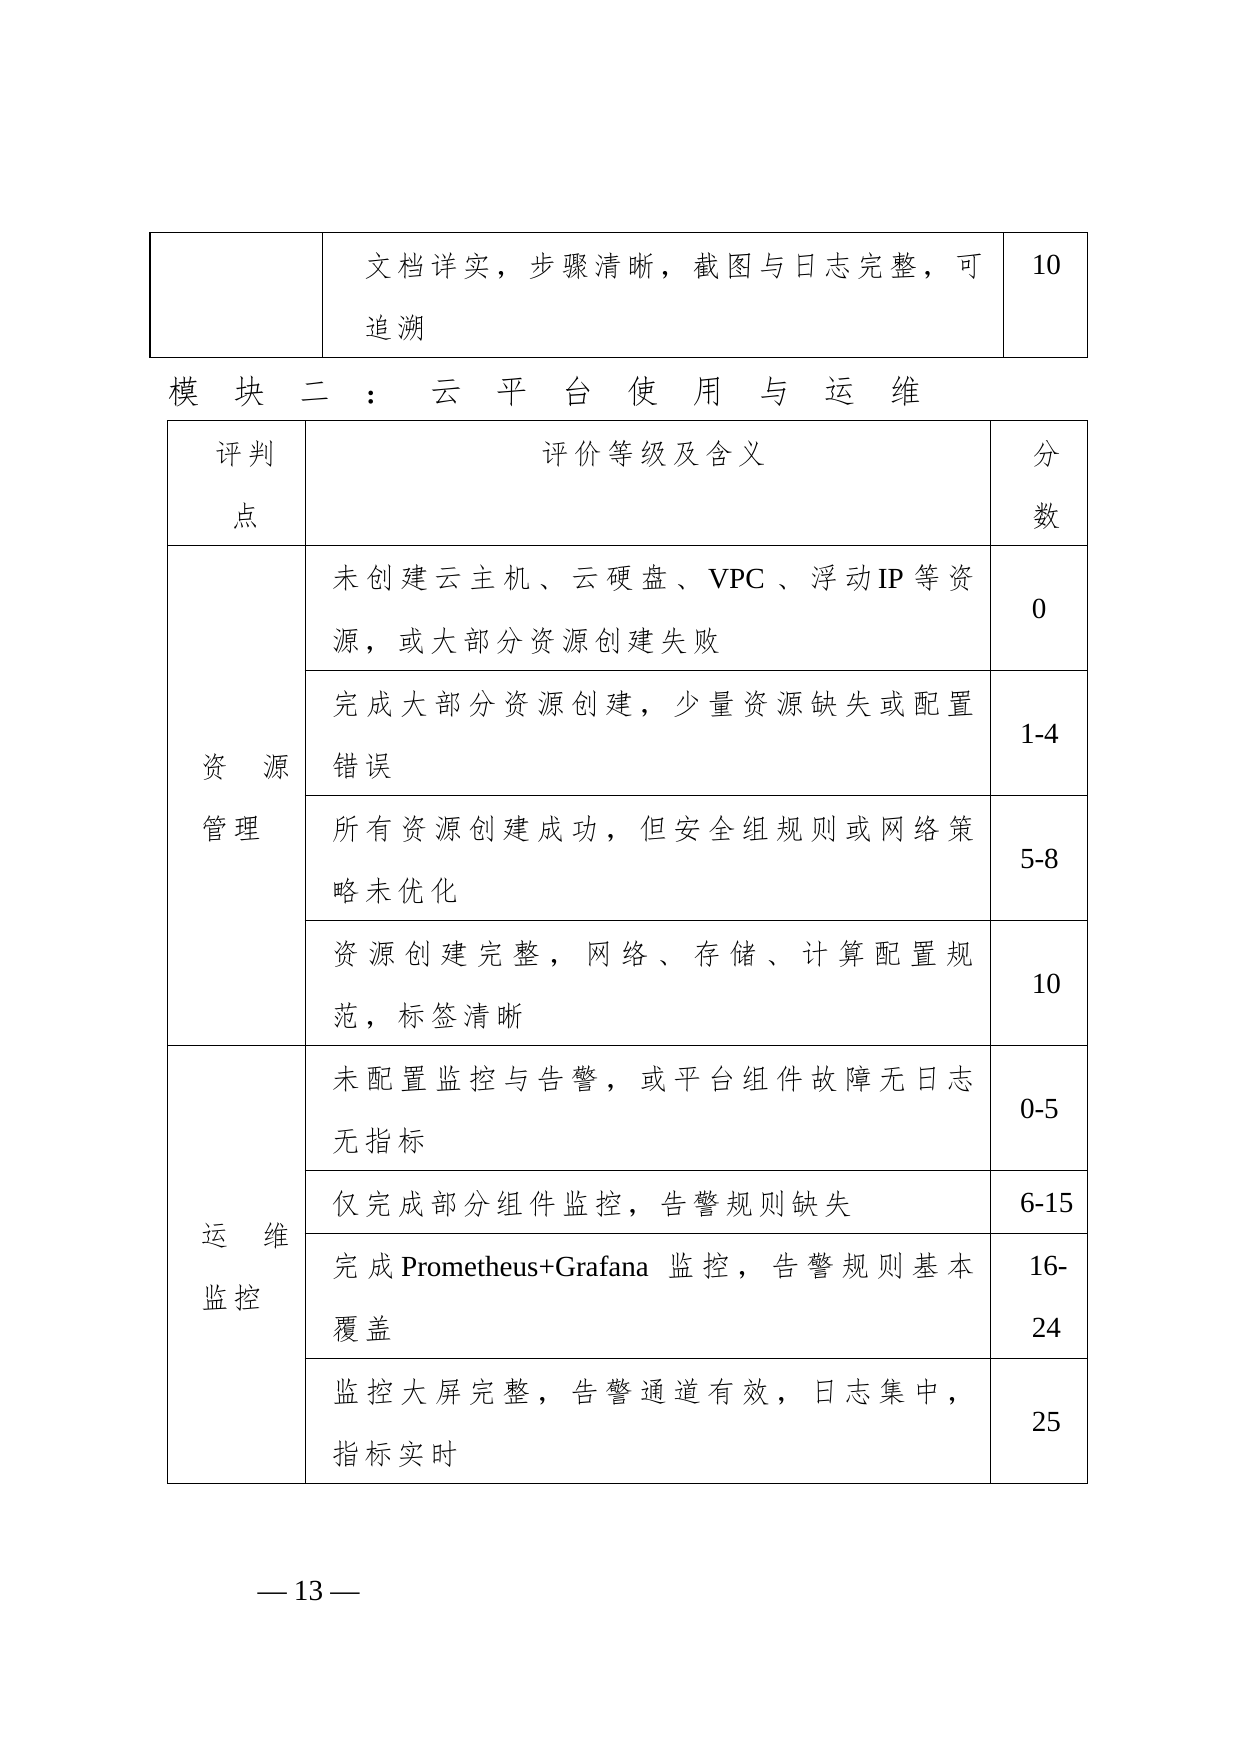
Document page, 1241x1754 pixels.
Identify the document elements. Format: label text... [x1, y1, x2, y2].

table_cell 未创建云主机、云硬盘、VPC、浮动IP等资源，或大部分资源创建失败 [306, 546, 990, 670]
table_cell 所有资源创建成功，但安全组规则或网络策略未优化 [306, 796, 990, 920]
table_cell 文档详实，步骤清晰，截图与日志完整，可追溯 [323, 233, 1003, 357]
text 模块二：云平台使用与运维 [167, 358, 1085, 420]
table_header 评价等级及含义 [306, 421, 990, 545]
table_cell 未配置监控与告警，或平台组件故障无日志无指标 [306, 1046, 990, 1170]
table_cell 监控大屏完整，告警通道有效，日志集中，指标实时 [306, 1359, 990, 1483]
table_cell 0 [991, 546, 1087, 670]
table_cell 仅完成部分组件监控，告警规则缺失 [306, 1171, 990, 1233]
table_cell 资源创建完整，网络、存储、计算配置规范，标签清晰 [306, 921, 990, 1045]
table_header 分数 [991, 421, 1087, 545]
table_cell 运维监控 [168, 1046, 305, 1483]
table_cell 完成大部分资源创建，少量资源缺失或配置错误 [306, 671, 990, 795]
table_cell 1-4 [991, 671, 1087, 795]
table_cell 6-15 [991, 1171, 1087, 1233]
table_header 评判点 [168, 421, 305, 545]
table_cell 5-8 [991, 796, 1087, 920]
table_cell 10 [991, 921, 1087, 1045]
table_cell 资源管理 [168, 546, 305, 1045]
table_cell 25 [991, 1359, 1087, 1483]
table_cell 完成Prometheus+Grafana监控，告警规则基本覆盖 [306, 1234, 990, 1358]
table_cell 10 [1004, 233, 1087, 357]
table_cell 16-24 [991, 1234, 1087, 1358]
table_cell 0-5 [991, 1046, 1087, 1170]
